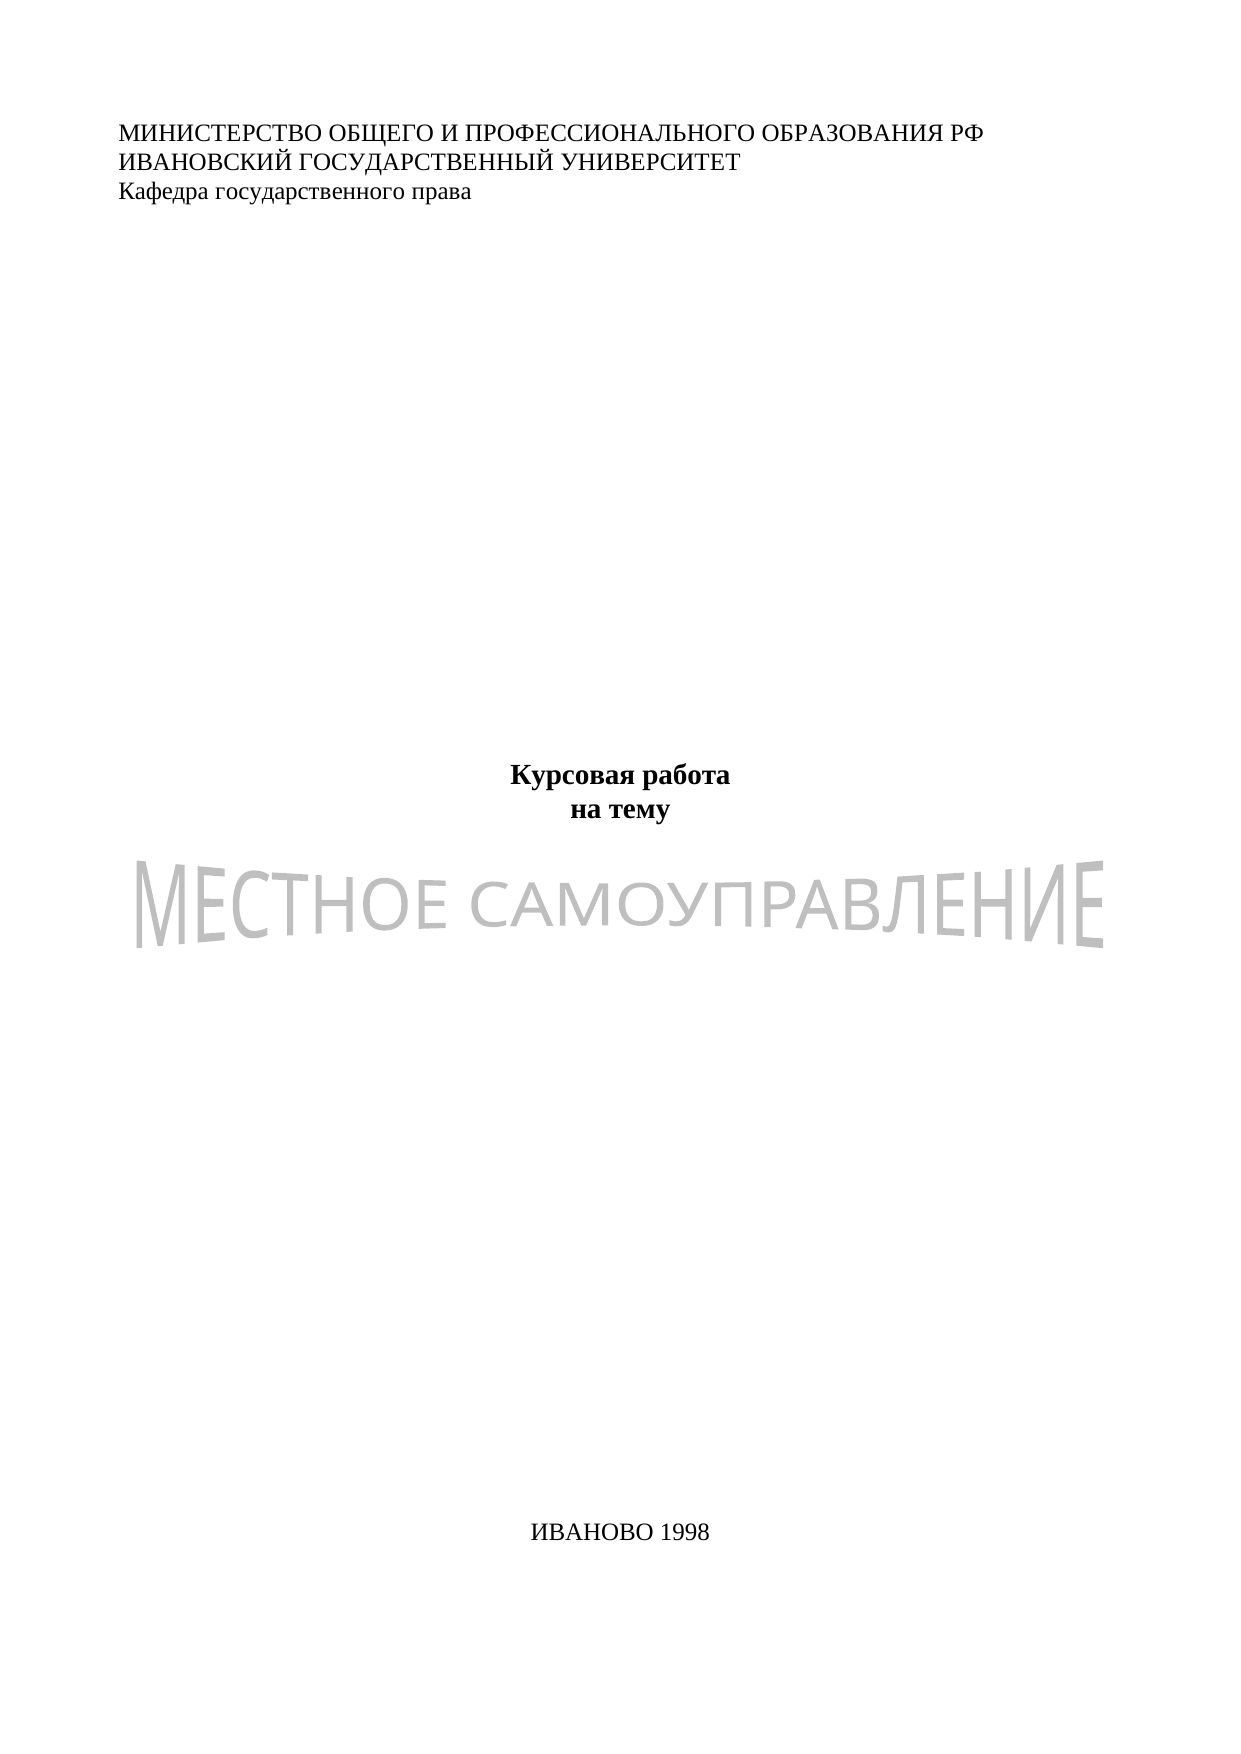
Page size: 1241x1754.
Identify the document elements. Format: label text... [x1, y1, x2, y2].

text Кафедра государственного права [118, 176, 1122, 205]
text ИВАНОВО 1998 [118, 1517, 1122, 1546]
text на тему [118, 791, 1122, 824]
subtitle Курсовая работа [118, 757, 1122, 791]
text МИНИСТЕРСТВО ОБЩЕГО И ПРОФЕССИОНАЛЬНОГО ОБРАЗОВАНИЯ РФ [118, 118, 1122, 147]
text ИВАНОВСКИЙ ГОСУДАРСТВЕННЫЙ УНИВЕРСИТЕТ [118, 147, 1122, 176]
